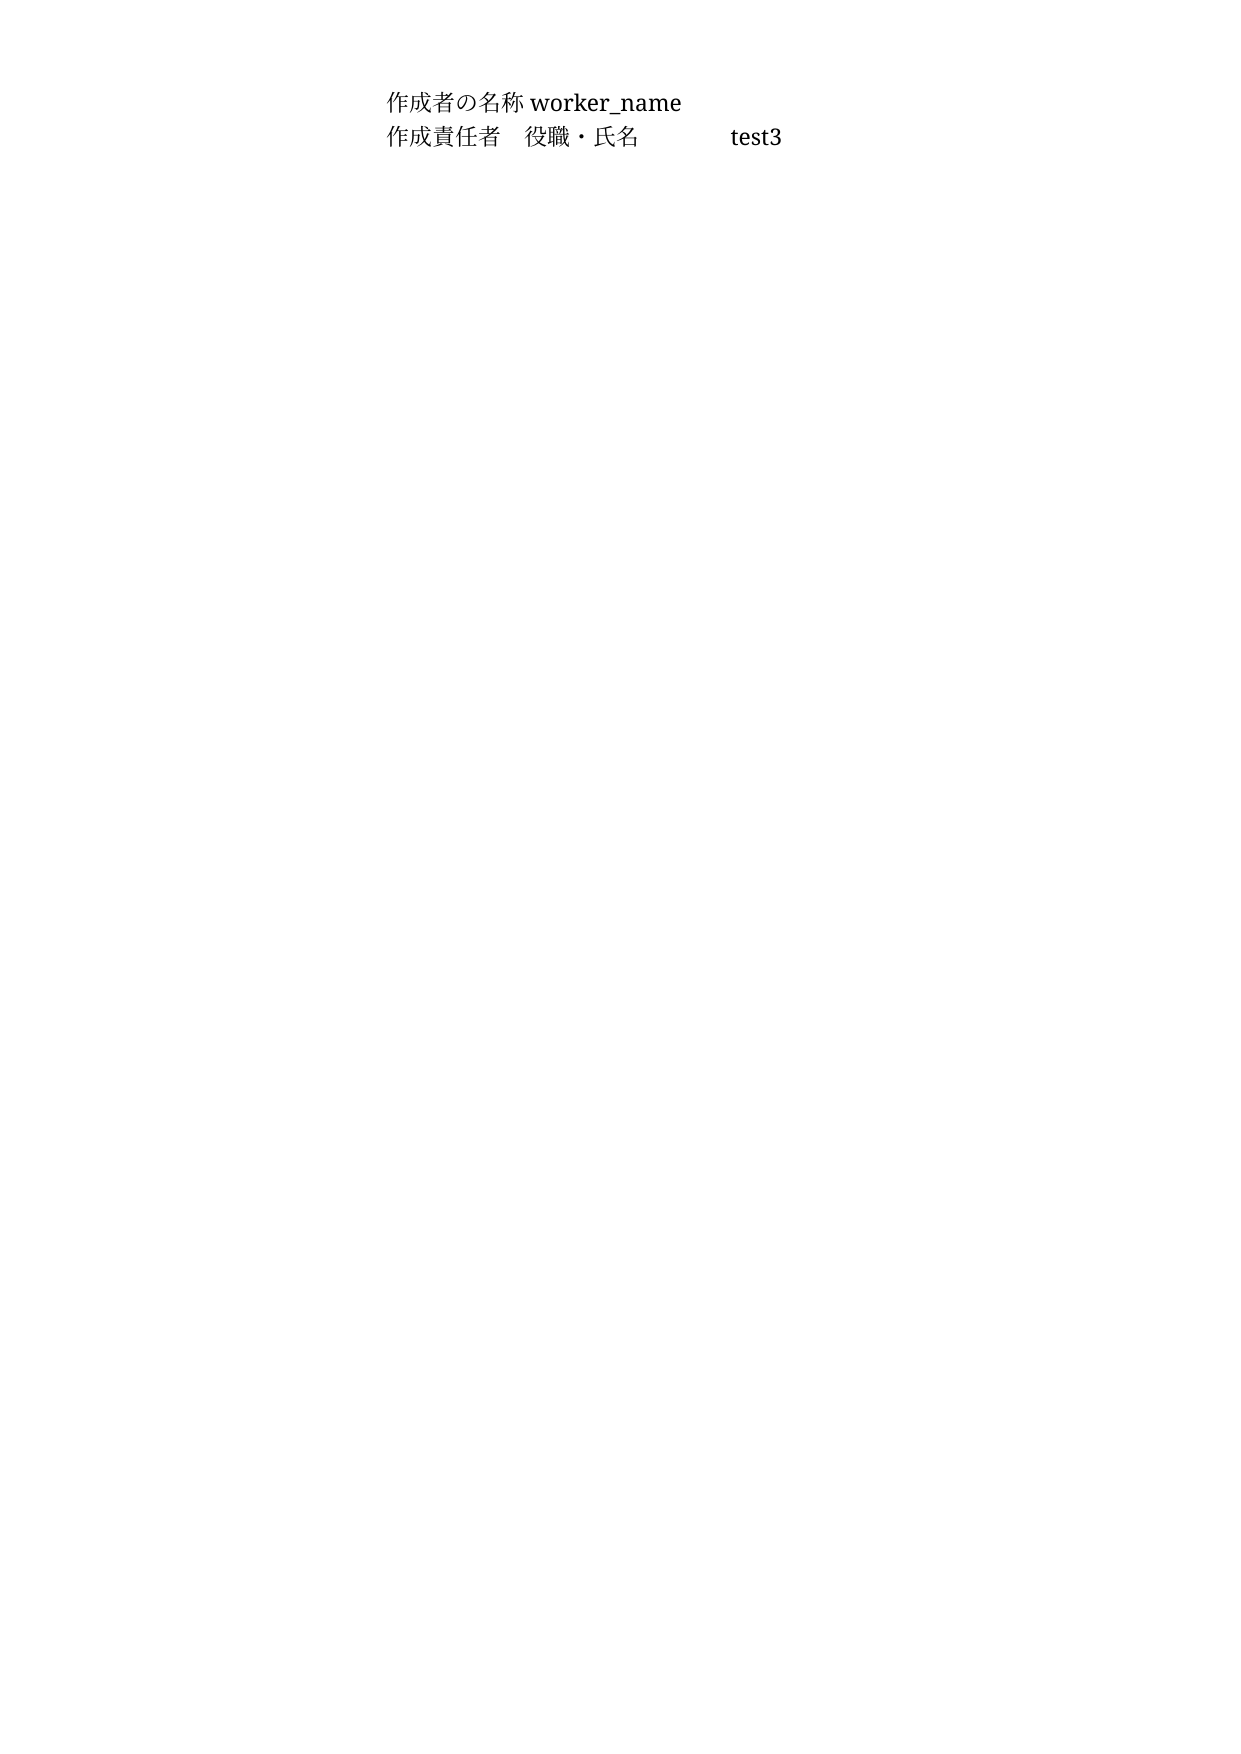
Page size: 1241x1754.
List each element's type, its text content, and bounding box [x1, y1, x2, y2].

text 作成者の名称 worker_name [89, 85, 1152, 119]
text 作成責任者 役職・氏名 test3 [89, 119, 1152, 152]
